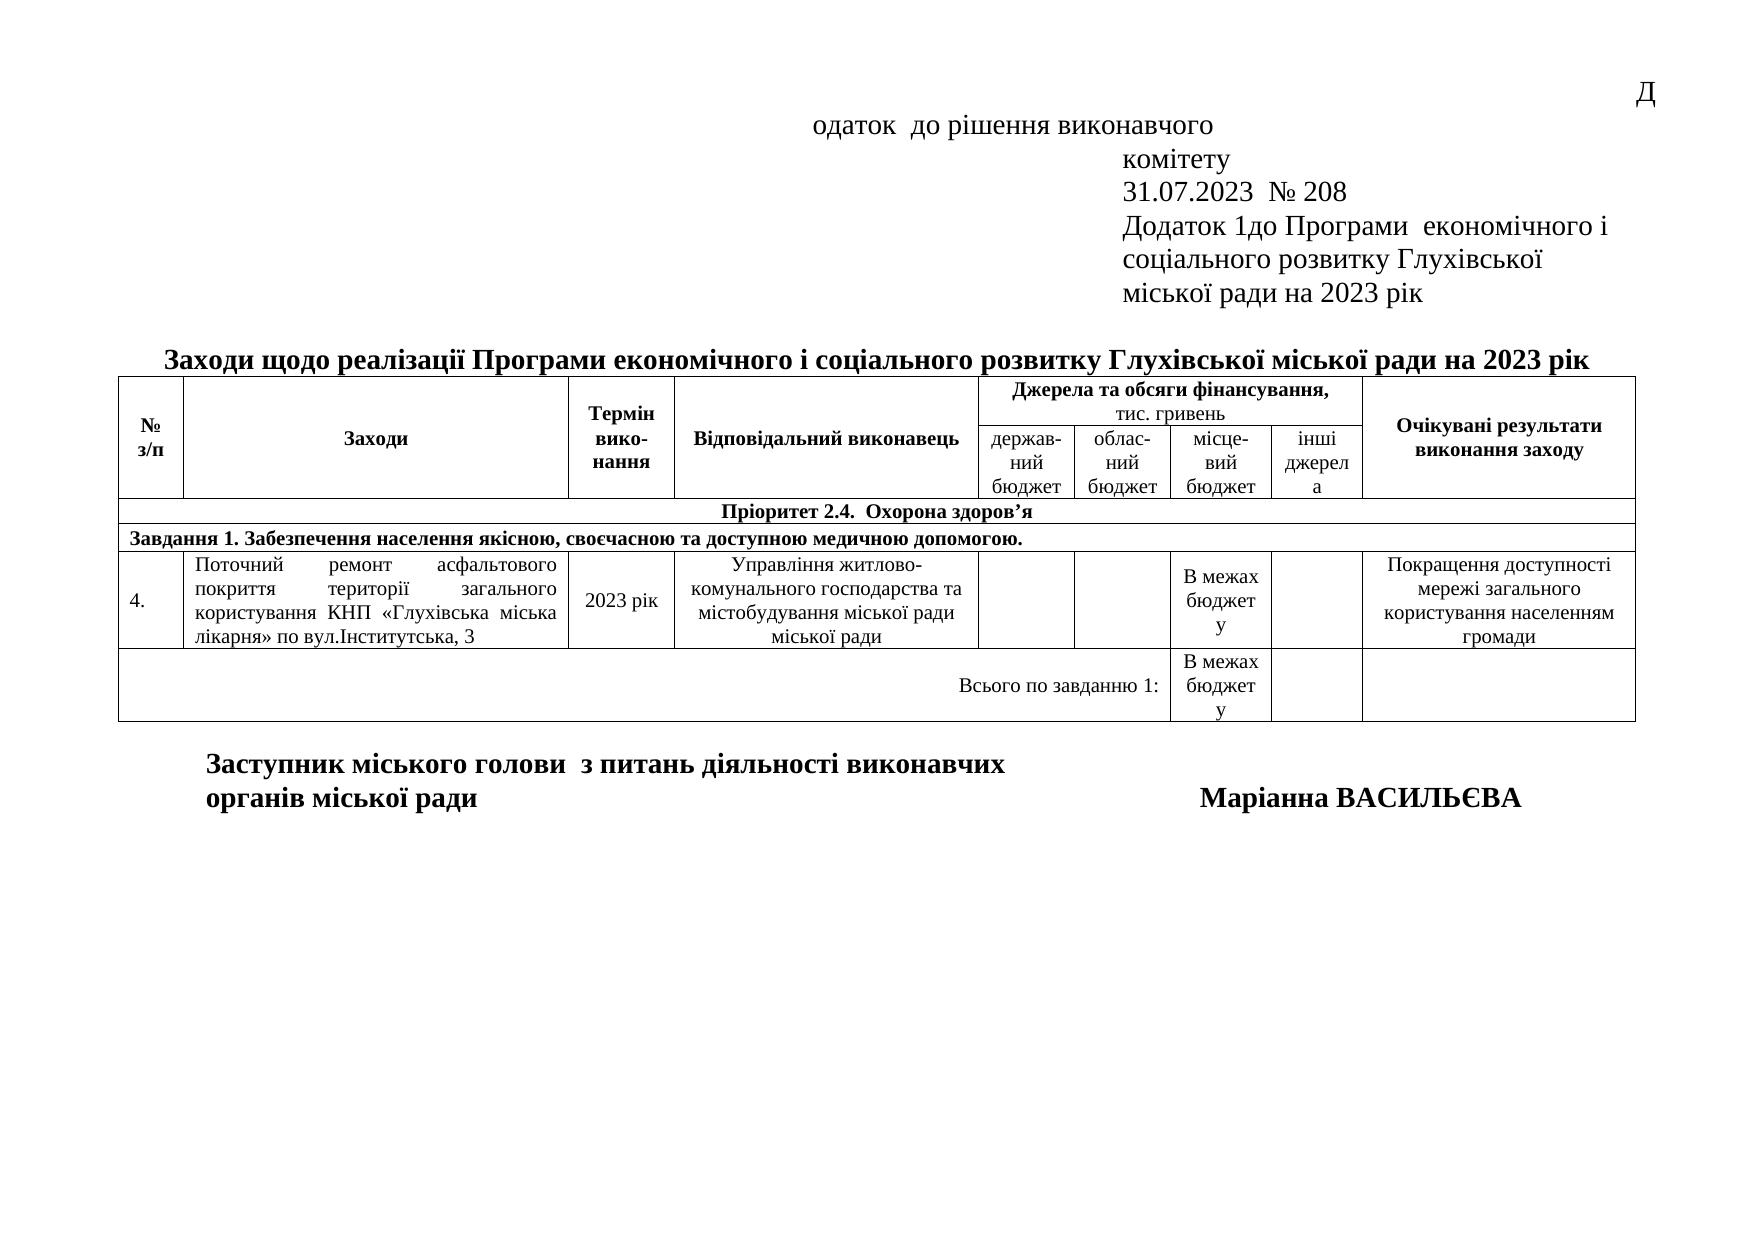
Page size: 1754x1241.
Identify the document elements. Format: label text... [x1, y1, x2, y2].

text Додаток 1до Програми економічного і [118, 208, 1636, 242]
text комітету [118, 141, 1636, 174]
table_cell [979, 552, 1074, 648]
table_cell інші джерела [1272, 426, 1362, 498]
text Заходи щодо реалізації Програми економічного і соціального розвитку Глухівської міської ради на 2023 рік [118, 342, 1636, 376]
text соціального розвитку Глухівської [118, 242, 1636, 275]
table_cell Всього по завданню 1: [119, 649, 1170, 721]
table_header Очікувані результати виконання заходу [1363, 377, 1635, 498]
table_cell Завдання 1. Забезпечення населення якісною, своєчасною та доступною медичною допомогою. [119, 524, 1635, 551]
text Заступник міського голови з питань діяльності виконавчих [118, 746, 1636, 780]
table_cell 4. [119, 552, 183, 648]
table_cell облас-ний бюджет [1075, 426, 1170, 498]
table_cell Покращення доступності мережі загального користування населенням громади [1363, 552, 1635, 648]
table_cell Поточний ремонт асфальтового покриття території загального користування КНП «Глухівська міська лікарня» по вул.Інститутська, 3 [184, 552, 568, 648]
table_cell 2023 рік [569, 552, 674, 648]
table_cell [1363, 649, 1635, 721]
table_cell [1075, 552, 1170, 648]
table_header № з/п [119, 377, 183, 498]
table_cell В межах бюджету [1171, 649, 1271, 721]
table_header Термін вико- нання [569, 377, 674, 498]
text міської ради на 2023 рік [118, 275, 1636, 309]
table_cell Управління житлово-комунального господарства та містобудування міської ради міської ради [675, 552, 978, 648]
table_cell місце-вий бюджет [1171, 426, 1271, 498]
table_cell держав-ний бюджет [979, 426, 1074, 498]
table_cell Пріоритет 2.4. Охорона здоров’я [119, 499, 1635, 523]
table_header Відповідальний виконавець [675, 377, 978, 498]
text 31.07.2023 № 208 [118, 174, 1636, 208]
text Додаток до рішення виконавчого [812, 74, 1636, 141]
table_cell [1272, 552, 1362, 648]
table_cell В межах бюджету [1171, 552, 1271, 648]
table_header Заходи [184, 377, 568, 498]
table_cell [1272, 649, 1362, 721]
text органів міської ради Маріанна ВАСИЛЬЄВА [118, 780, 1636, 813]
table_header Джерела та обсяги фінансування, тис. гривень [979, 377, 1362, 425]
